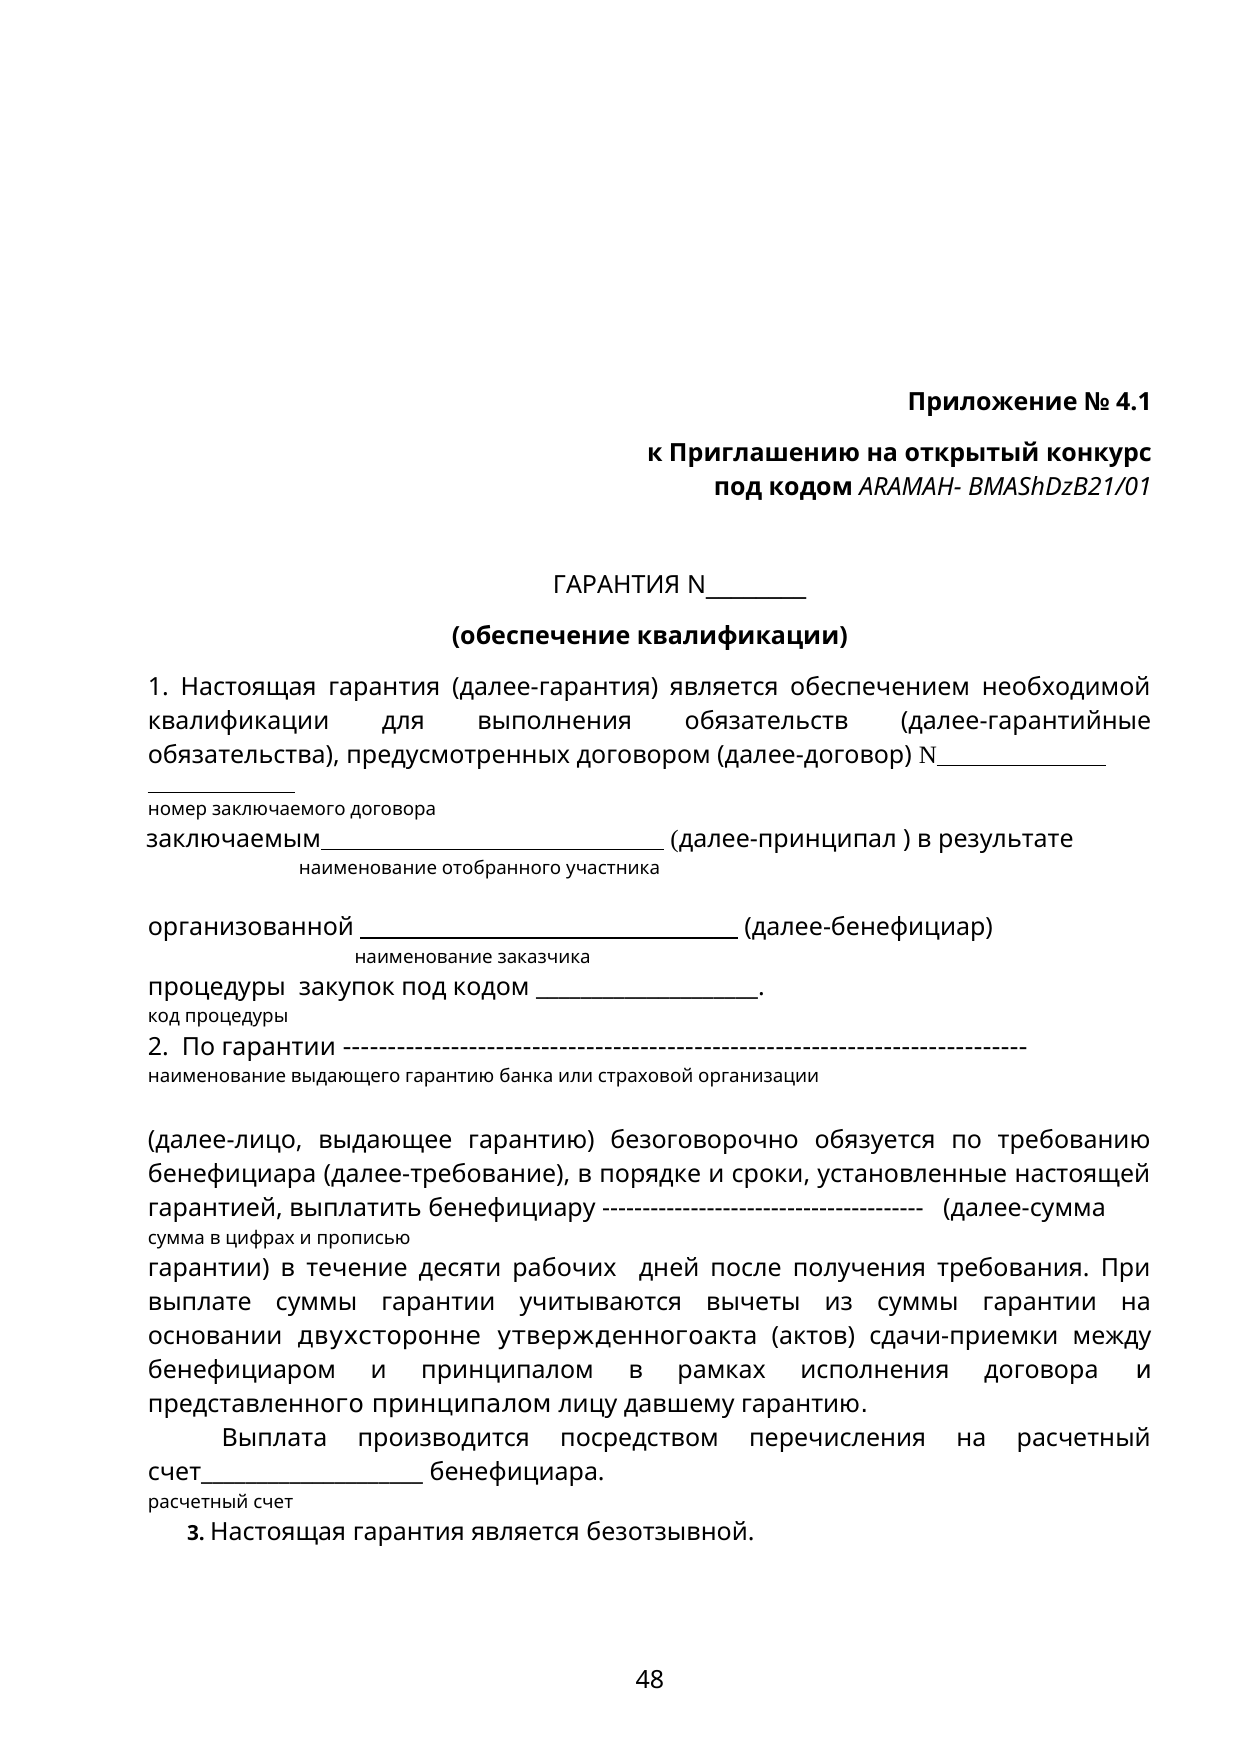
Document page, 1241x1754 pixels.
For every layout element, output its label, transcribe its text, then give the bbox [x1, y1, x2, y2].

text гарантии) в течение десяти рабочих дней после получения требования. При выплате суммы гарантии учитываются вычеты из суммы гарантии на основании двухсторонне утвержденногоакта (актов) сдачи-приемки между бенефициаром и принципалом в рамках исполнения договора и представленного принципалом лицу давшему гарантию. [148, 1249, 1152, 1420]
text организованной (далее-бенефициар) [148, 909, 1152, 943]
text наименование выдающего гарантию банка или страховой организации [148, 1062, 1152, 1088]
text заключаемым (далее-принципал ) в результате [133, 821, 1152, 855]
text Приложение № 4.1 [148, 384, 1152, 418]
text ГАРАНТИЯ N________ [148, 567, 1152, 601]
text 3. Настоящая гарантия является безотзывной. [148, 1513, 1152, 1547]
text номер заключаемого договора [133, 795, 1152, 821]
text наименование отобранного участника [133, 855, 1152, 880]
text процедуры закупок под кодом ____________________. [148, 968, 1152, 1003]
text сумма в цифрах и прописью [148, 1224, 1152, 1249]
text Выплата производится посредством перечисления на расчетный счет____________________ бенефициара. [148, 1420, 1152, 1488]
text (обеспечение квалификации) [207, 618, 1093, 652]
text расчетный счет [148, 1488, 1152, 1513]
text 2. По гарантии ---------------------------------------------------------------------------- [148, 1028, 1152, 1062]
text наименование заказчика [281, 943, 1152, 968]
text код процедуры [148, 1003, 1152, 1028]
text (далее-лицо, выдающее гарантию) безоговорочно обязуется по требованию бенефициара (далее-требование), в порядке и сроки, установленные настоящей гарантией, выплатить бенефициару ---------------------------------------- (далее-сумма [148, 1122, 1152, 1224]
text 1. Настоящая гарантия (далее-гарантия) является обеспечением необходимой квалификации для выполнения обязательств (далее-гарантийные обязательства), предусмотренных договором (далее-договор) N [148, 669, 1152, 795]
text к Приглашению на открытый конкурс под кодом ARAMAH- BMAShDzB21/01 [148, 434, 1152, 503]
